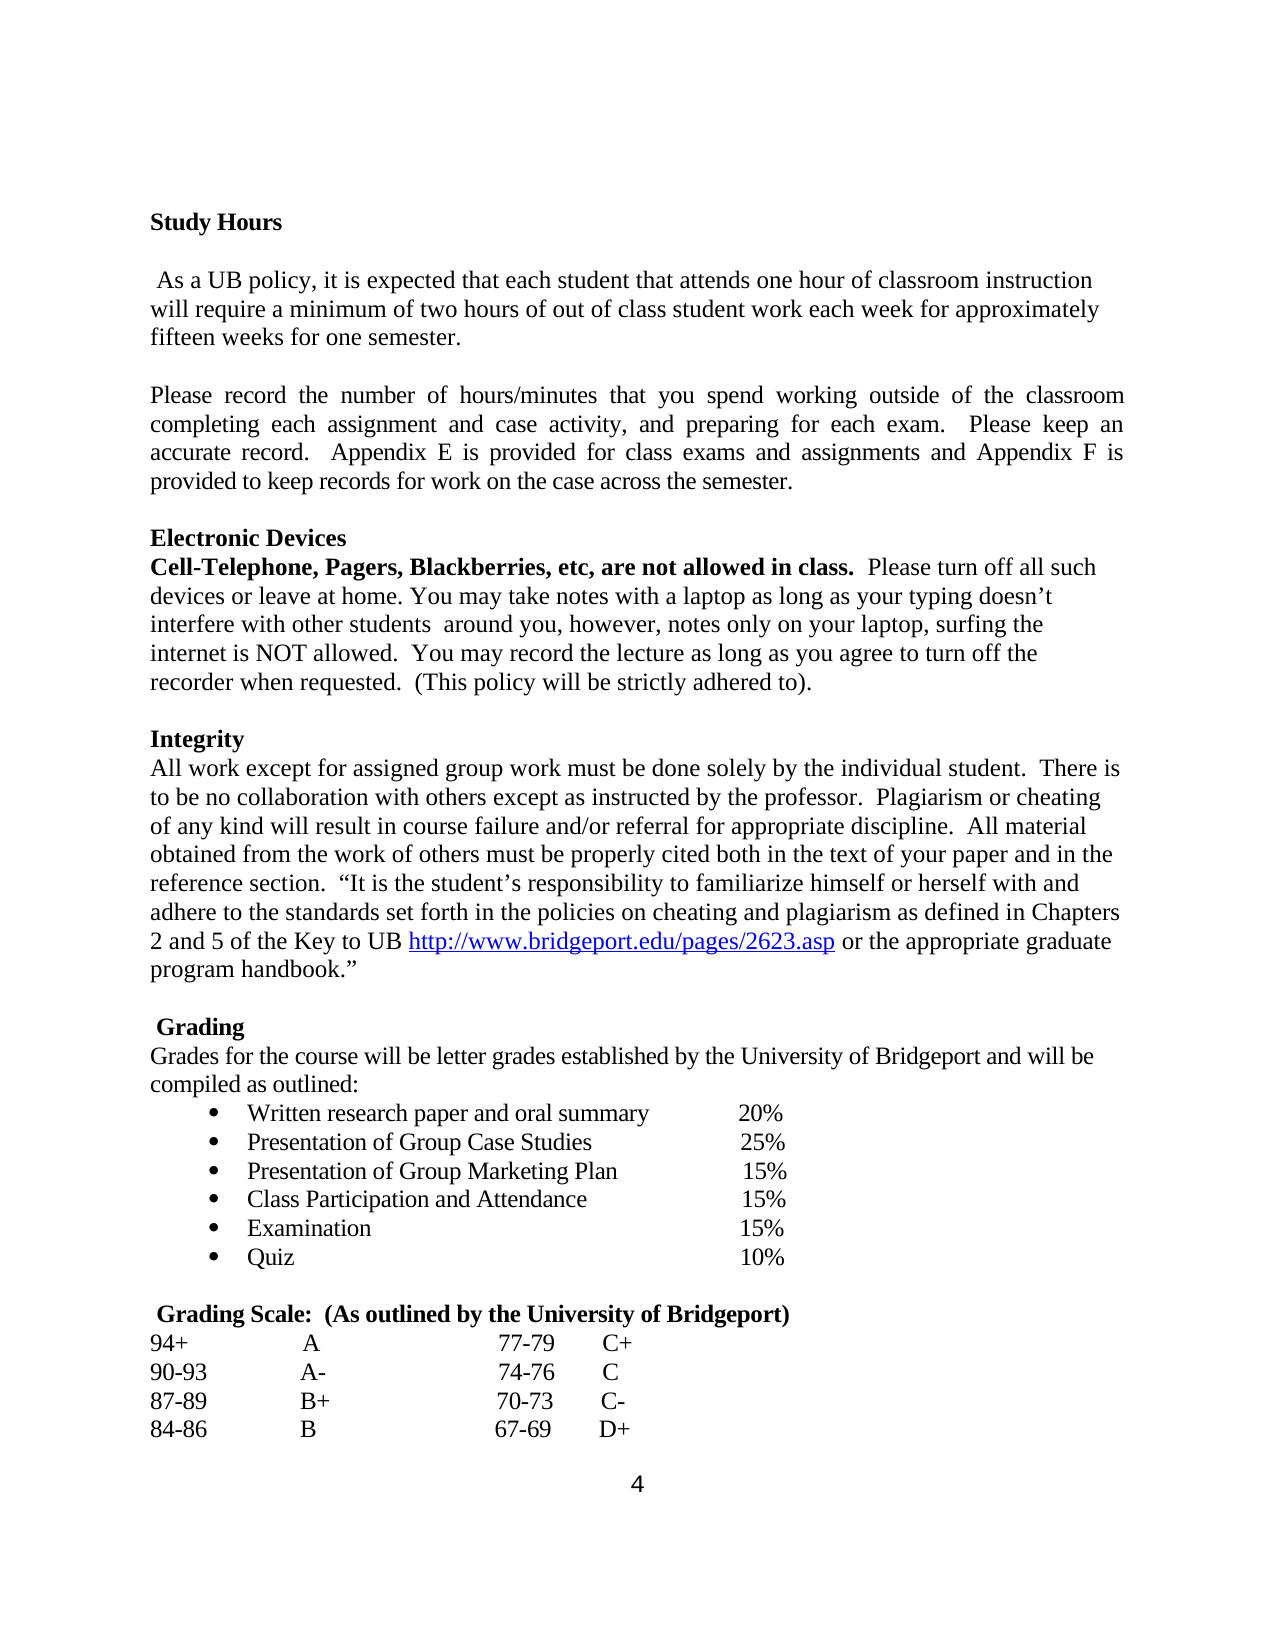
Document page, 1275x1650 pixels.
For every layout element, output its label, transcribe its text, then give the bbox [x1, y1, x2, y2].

list Examination 15% [209, 1213, 1125, 1242]
list Presentation of Group Case Studies 25% [209, 1127, 1125, 1156]
list Class Participation and Attendance 15% [209, 1184, 1125, 1213]
text Integrity [150, 724, 1125, 753]
text Please record the number of hours/minutes that you spend working outside of the classroom completing each assignment and case activity, and preparing for each exam. Please keep an accurate record. Appendix E is provided for class exams and assignments and Appendix F is provided to keep records for work on the case across the semester. [150, 380, 1125, 495]
list Presentation of Group Marketing Plan 15% [209, 1156, 1125, 1184]
text All work except for assigned group work must be done solely by the individual student. There is to be no collaboration with others except as instructed by the professor. Plagiarism or cheating of any kind will result in course failure and/or referral for appropriate discipline. All material obtained from the work of others must be properly cited both in the text of your paper and in the reference section. “It is the student’s responsibility to familiarize himself or herself with and adhere to the standards set forth in the policies on cheating and plagiarism as defined in Chapters 2 and 5 of the Key to UB http://www.bridgeport.edu/pages/2623.asp or the appropriate graduate program handbook.” [150, 753, 1125, 983]
text 87-89 B+ 70-73 C- [150, 1386, 1125, 1414]
text Grades for the course will be letter grades established by the University of Bridgeport and will be compiled as outlined: [150, 1041, 1125, 1098]
text 94+ A 77-79 C+ [150, 1328, 1125, 1357]
text Study Hours [150, 207, 1125, 236]
text Cell-Telephone, Pagers, Blackberries, etc, are not allowed in class. Please turn off all such devices or leave at home. You may take notes with a laptop as long as your typing doesn’t interfere with other students around you, however, notes only on your laptop, surfing the internet is NOT allowed. You may record the lecture as long as you agree to turn off the recorder when requested. (This policy will be strictly adhered to). [150, 552, 1125, 696]
text 90-93 A- 74-76 C [150, 1357, 1125, 1386]
text Grading [150, 1012, 1125, 1041]
list Quiz 10% [209, 1242, 1125, 1271]
text Electronic Devices [150, 523, 1125, 552]
text Grading Scale: (As outlined by the University of Bridgeport) [150, 1299, 1125, 1328]
text As a UB policy, it is expected that each student that attends one hour of classroom instruction will require a minimum of two hours of out of class student work each week for approximately fifteen weeks for one semester. [150, 265, 1125, 351]
text 84-86 B 67-69 D+ [150, 1414, 1125, 1443]
list Written research paper and oral summary 20% [209, 1098, 1125, 1127]
